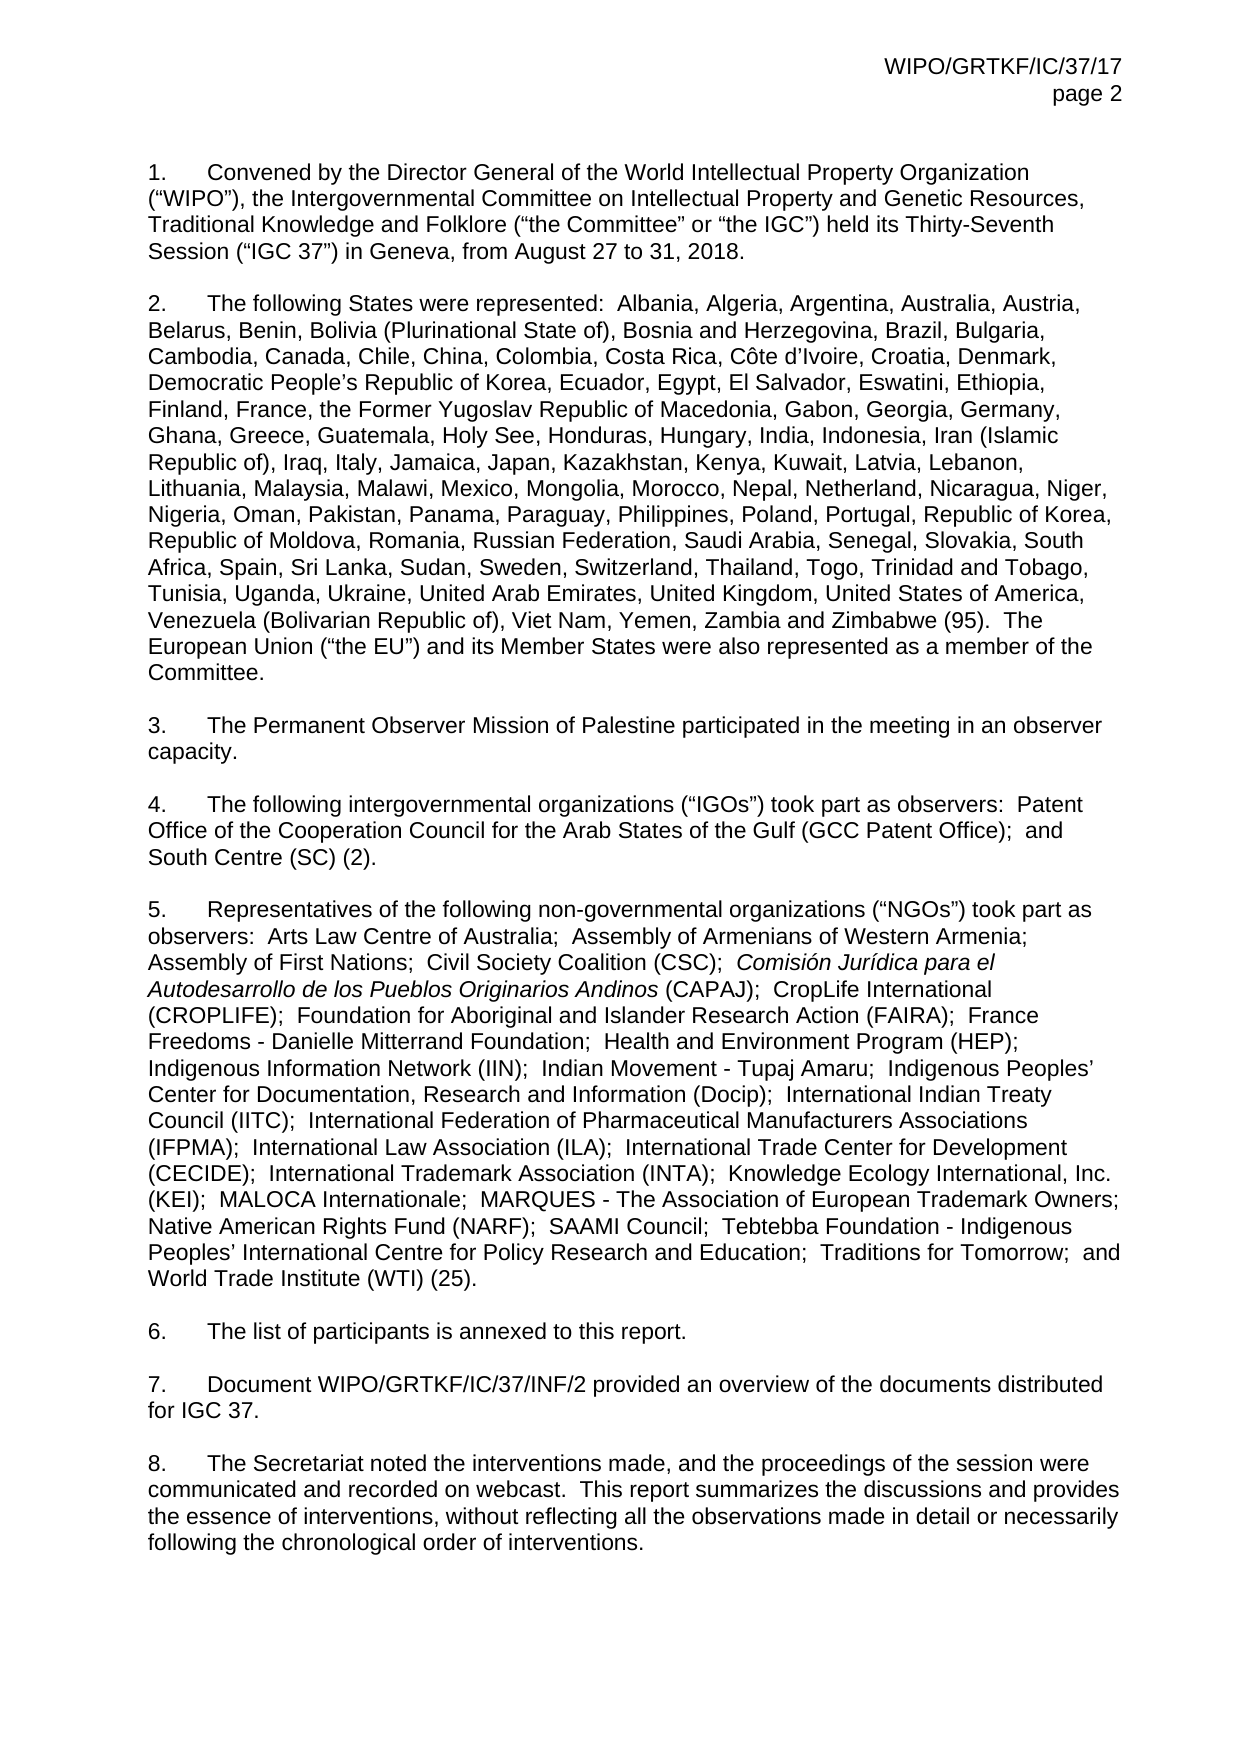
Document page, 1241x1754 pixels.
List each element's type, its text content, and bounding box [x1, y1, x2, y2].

list The Permanent Observer Mission of Palestine participated in the meeting in an observer capacity. [148, 712, 1122, 765]
list Convened by the Director General of the World Intellectual Property Organization (“WIPO”), the Intergovernmental Committee on Intellectual Property and Genetic Resources, Traditional Knowledge and Folklore (“the Committee” or “the IGC”) held its Thirty-Seventh Session (“IGC 37”) in Geneva, from August 27 to 31, 2018. [148, 158, 1122, 264]
list The following intergovernmental organizations (“IGOs”) took part as observers: Patent Office of the Cooperation Council for the Arab States of the Gulf (GCC Patent Office); and South Centre (SC) (2). [148, 791, 1122, 870]
list The Secretariat noted the interventions made, and the proceedings of the session were communicated and recorded on webcast. This report summarizes the discussions and provides the essence of interventions, without reflecting all the observations made in detail or necessarily following the chronological order of interventions. [148, 1450, 1122, 1555]
list Representatives of the following non-governmental organizations (“NGOs”) took part as observers: Arts Law Centre of Australia; Assembly of Armenians of Western Armenia; Assembly of First Nations; Civil Society Coalition (CSC); Comisión Jurídica para el Autodesarrollo de los Pueblos Originarios Andinos (CAPAJ); CropLife International (CROPLIFE); Foundation for Aboriginal and Islander Research Action (FAIRA); France Freedoms - Danielle Mitterrand Foundation; Health and Environment Program (HEP); Indigenous Information Network (IIN); Indian Movement - Tupaj Amaru; Indigenous Peoples’ Center for Documentation, Research and Information (Docip); International Indian Treaty Council (IITC); International Federation of Pharmaceutical Manufacturers Associations (IFPMA); International Law Association (ILA); International Trade Center for Development (CECIDE); International Trademark Association (INTA); Knowledge Ecology International, Inc. (KEI); MALOCA Internationale; MARQUES - The Association of European Trademark Owners; Native American Rights Fund (NARF); SAAMI Council; Tebtebba Foundation - Indigenous Peoples’ International Centre for Policy Research and Education; Traditions for Tomorrow; and World Trade Institute (WTI) (25). [148, 896, 1122, 1292]
list Document WIPO/GRTKF/IC/37/INF/2 provided an overview of the documents distributed for IGC 37. [148, 1371, 1122, 1423]
list The list of participants is annexed to this report. [148, 1318, 1122, 1344]
list The following States were represented: Albania, Algeria, Argentina, Australia, Austria, Belarus, Benin, Bolivia (Plurinational State of), Bosnia and Herzegovina, Brazil, Bulgaria, Cambodia, Canada, Chile, China, Colombia, Costa Rica, Côte d’Ivoire, Croatia, Denmark, Democratic People’s Republic of Korea, Ecuador, Egypt, El Salvador, Eswatini, Ethiopia, Finland, France, the Former Yugoslav Republic of Macedonia, Gabon, Georgia, Germany, Ghana, Greece, Guatemala, Holy See, Honduras, Hungary, India, Indonesia, Iran (Islamic Republic of), Iraq, Italy, Jamaica, Japan, Kazakhstan, Kenya, Kuwait, Latvia, Lebanon, Lithuania, Malaysia, Malawi, Mexico, Mongolia, Morocco, Nepal, Netherland, Nicaragua, Niger, Nigeria, Oman, Pakistan, Panama, Paraguay, Philippines, Poland, Portugal, Republic of Korea, Republic of Moldova, Romania, Russian Federation, Saudi Arabia, Senegal, Slovakia, South Africa, Spain, Sri Lanka, Sudan, Sweden, Switzerland, Thailand, Togo, Trinidad and Tobago, Tunisia, Uganda, Ukraine, United Arab Emirates, United Kingdom, United States of America, Venezuela (Bolivarian Republic of), Viet Nam, Yemen, Zambia and Zimbabwe (95). The European Union (“the EU”) and its Member States were also represented as a member of the Committee. [148, 290, 1122, 686]
